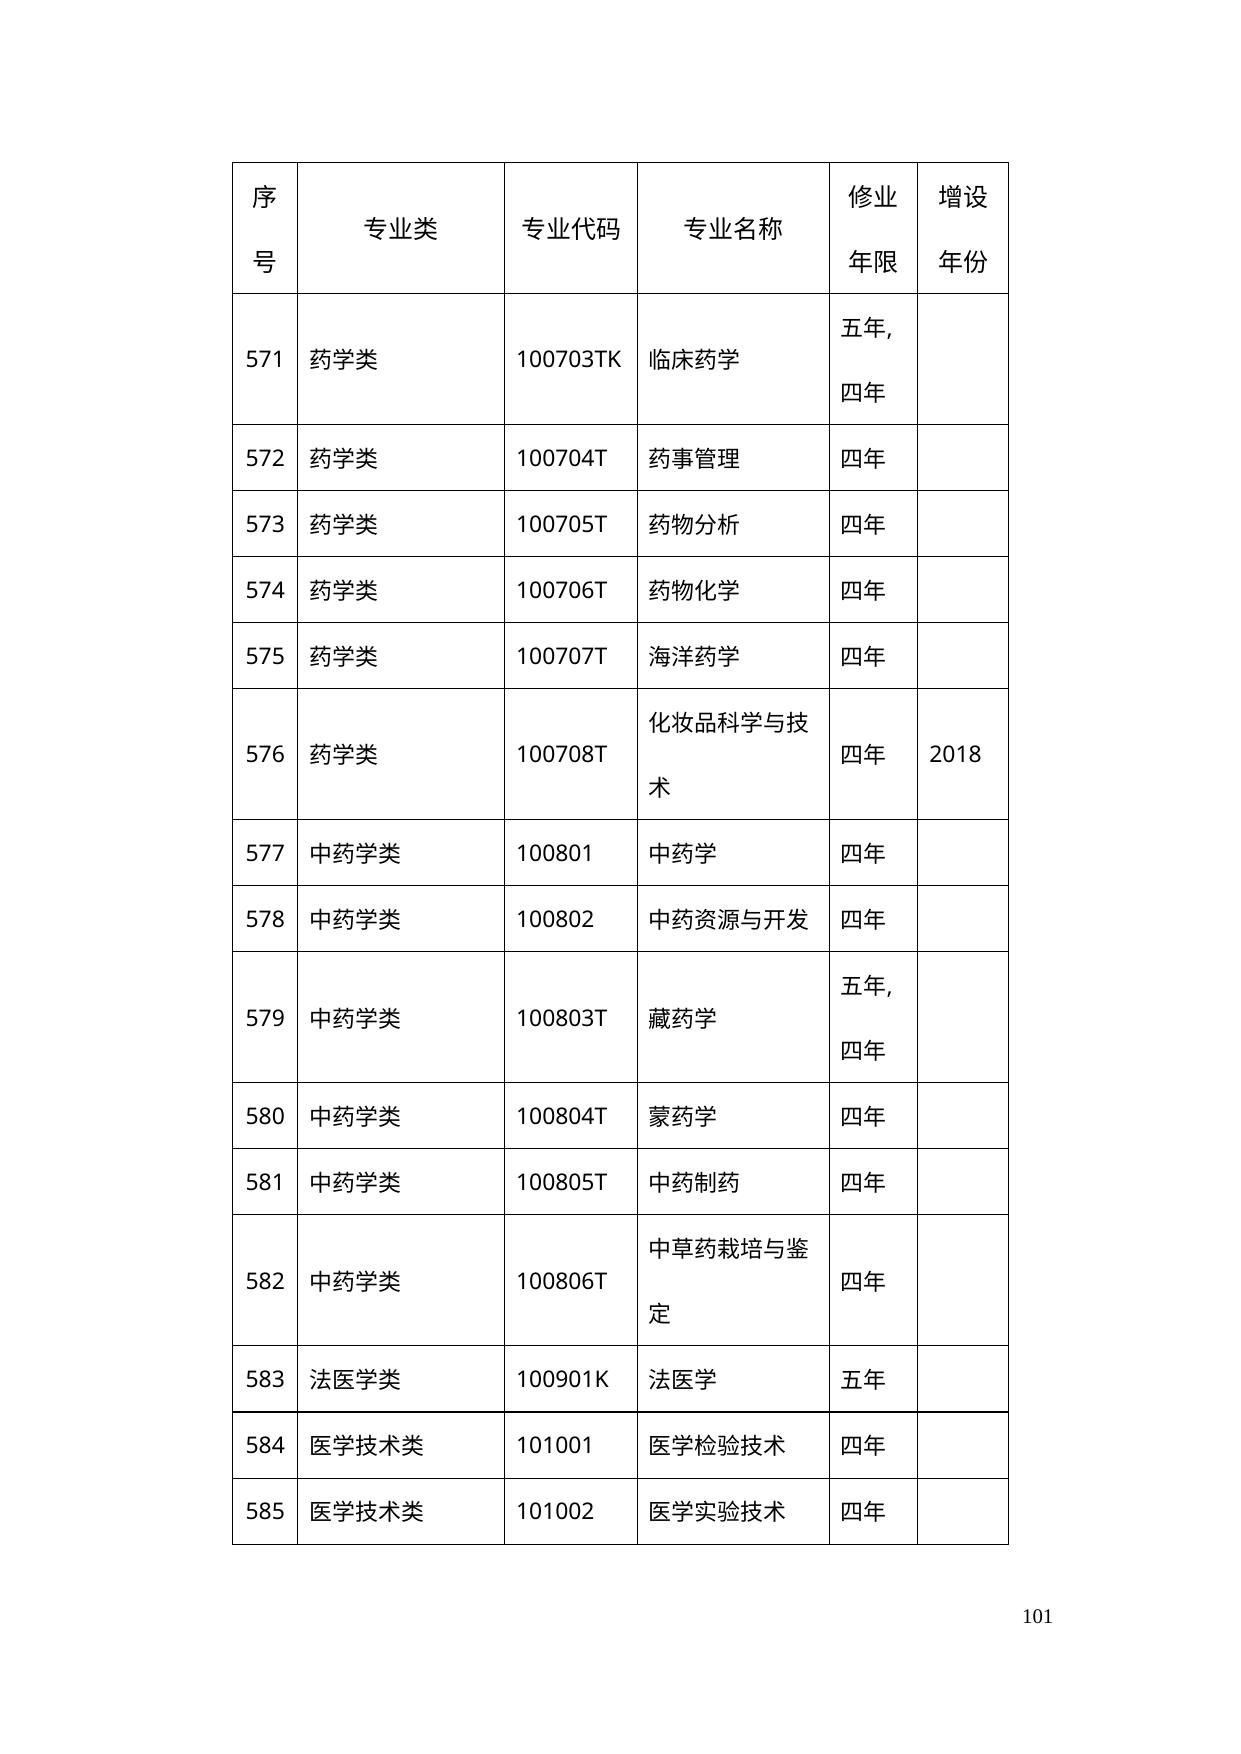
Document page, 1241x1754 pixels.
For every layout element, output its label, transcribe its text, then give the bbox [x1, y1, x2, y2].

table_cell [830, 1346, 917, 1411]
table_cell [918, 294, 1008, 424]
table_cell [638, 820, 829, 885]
table_header 修业年限 [830, 163, 917, 293]
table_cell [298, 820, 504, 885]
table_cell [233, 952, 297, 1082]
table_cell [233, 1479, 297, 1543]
table_header 专业类 [298, 163, 504, 293]
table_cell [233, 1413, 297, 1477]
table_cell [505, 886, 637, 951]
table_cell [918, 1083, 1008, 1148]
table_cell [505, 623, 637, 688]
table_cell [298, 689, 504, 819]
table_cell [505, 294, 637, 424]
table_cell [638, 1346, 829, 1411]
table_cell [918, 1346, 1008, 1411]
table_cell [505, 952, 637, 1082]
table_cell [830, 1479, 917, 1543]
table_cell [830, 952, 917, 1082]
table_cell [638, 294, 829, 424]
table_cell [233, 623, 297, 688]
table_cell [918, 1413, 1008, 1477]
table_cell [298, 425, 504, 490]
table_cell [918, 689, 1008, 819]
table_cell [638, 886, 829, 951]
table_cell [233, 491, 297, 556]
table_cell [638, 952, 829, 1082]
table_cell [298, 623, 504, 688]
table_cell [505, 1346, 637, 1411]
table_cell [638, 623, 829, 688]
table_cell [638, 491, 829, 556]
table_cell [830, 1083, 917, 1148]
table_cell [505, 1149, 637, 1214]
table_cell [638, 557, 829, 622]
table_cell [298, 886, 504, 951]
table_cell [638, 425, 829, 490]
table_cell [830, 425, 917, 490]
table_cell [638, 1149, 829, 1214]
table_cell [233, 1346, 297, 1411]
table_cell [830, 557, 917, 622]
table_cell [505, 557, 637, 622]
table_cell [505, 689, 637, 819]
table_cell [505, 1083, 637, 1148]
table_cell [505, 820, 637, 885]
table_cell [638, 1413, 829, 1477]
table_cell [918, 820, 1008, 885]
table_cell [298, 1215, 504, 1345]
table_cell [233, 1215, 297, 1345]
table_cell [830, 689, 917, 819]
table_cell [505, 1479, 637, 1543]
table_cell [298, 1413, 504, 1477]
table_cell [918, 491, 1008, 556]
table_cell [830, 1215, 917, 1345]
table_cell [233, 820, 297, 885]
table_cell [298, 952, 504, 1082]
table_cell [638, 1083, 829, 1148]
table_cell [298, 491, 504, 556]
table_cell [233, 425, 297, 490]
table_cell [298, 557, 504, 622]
table_header 专业名称 [638, 163, 829, 293]
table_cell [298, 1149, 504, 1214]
table_header 专业代码 [505, 163, 637, 293]
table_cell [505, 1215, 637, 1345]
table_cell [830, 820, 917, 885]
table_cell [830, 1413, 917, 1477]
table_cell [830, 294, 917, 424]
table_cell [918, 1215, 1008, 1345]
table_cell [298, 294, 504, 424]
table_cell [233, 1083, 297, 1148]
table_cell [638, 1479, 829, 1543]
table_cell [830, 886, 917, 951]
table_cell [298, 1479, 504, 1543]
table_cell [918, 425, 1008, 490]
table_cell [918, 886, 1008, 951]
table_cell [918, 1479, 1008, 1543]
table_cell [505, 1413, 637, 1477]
table_header 序号 [233, 163, 297, 293]
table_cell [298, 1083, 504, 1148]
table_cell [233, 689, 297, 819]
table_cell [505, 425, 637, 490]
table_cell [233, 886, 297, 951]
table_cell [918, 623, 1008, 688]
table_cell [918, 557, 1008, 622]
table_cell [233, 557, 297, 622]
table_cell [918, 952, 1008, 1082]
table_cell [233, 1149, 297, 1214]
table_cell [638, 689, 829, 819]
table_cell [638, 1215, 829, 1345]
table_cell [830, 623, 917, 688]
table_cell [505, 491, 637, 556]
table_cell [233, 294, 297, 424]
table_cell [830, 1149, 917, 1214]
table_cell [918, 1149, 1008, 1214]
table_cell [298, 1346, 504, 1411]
table_header 增设年份 [918, 163, 1008, 293]
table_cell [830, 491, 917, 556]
